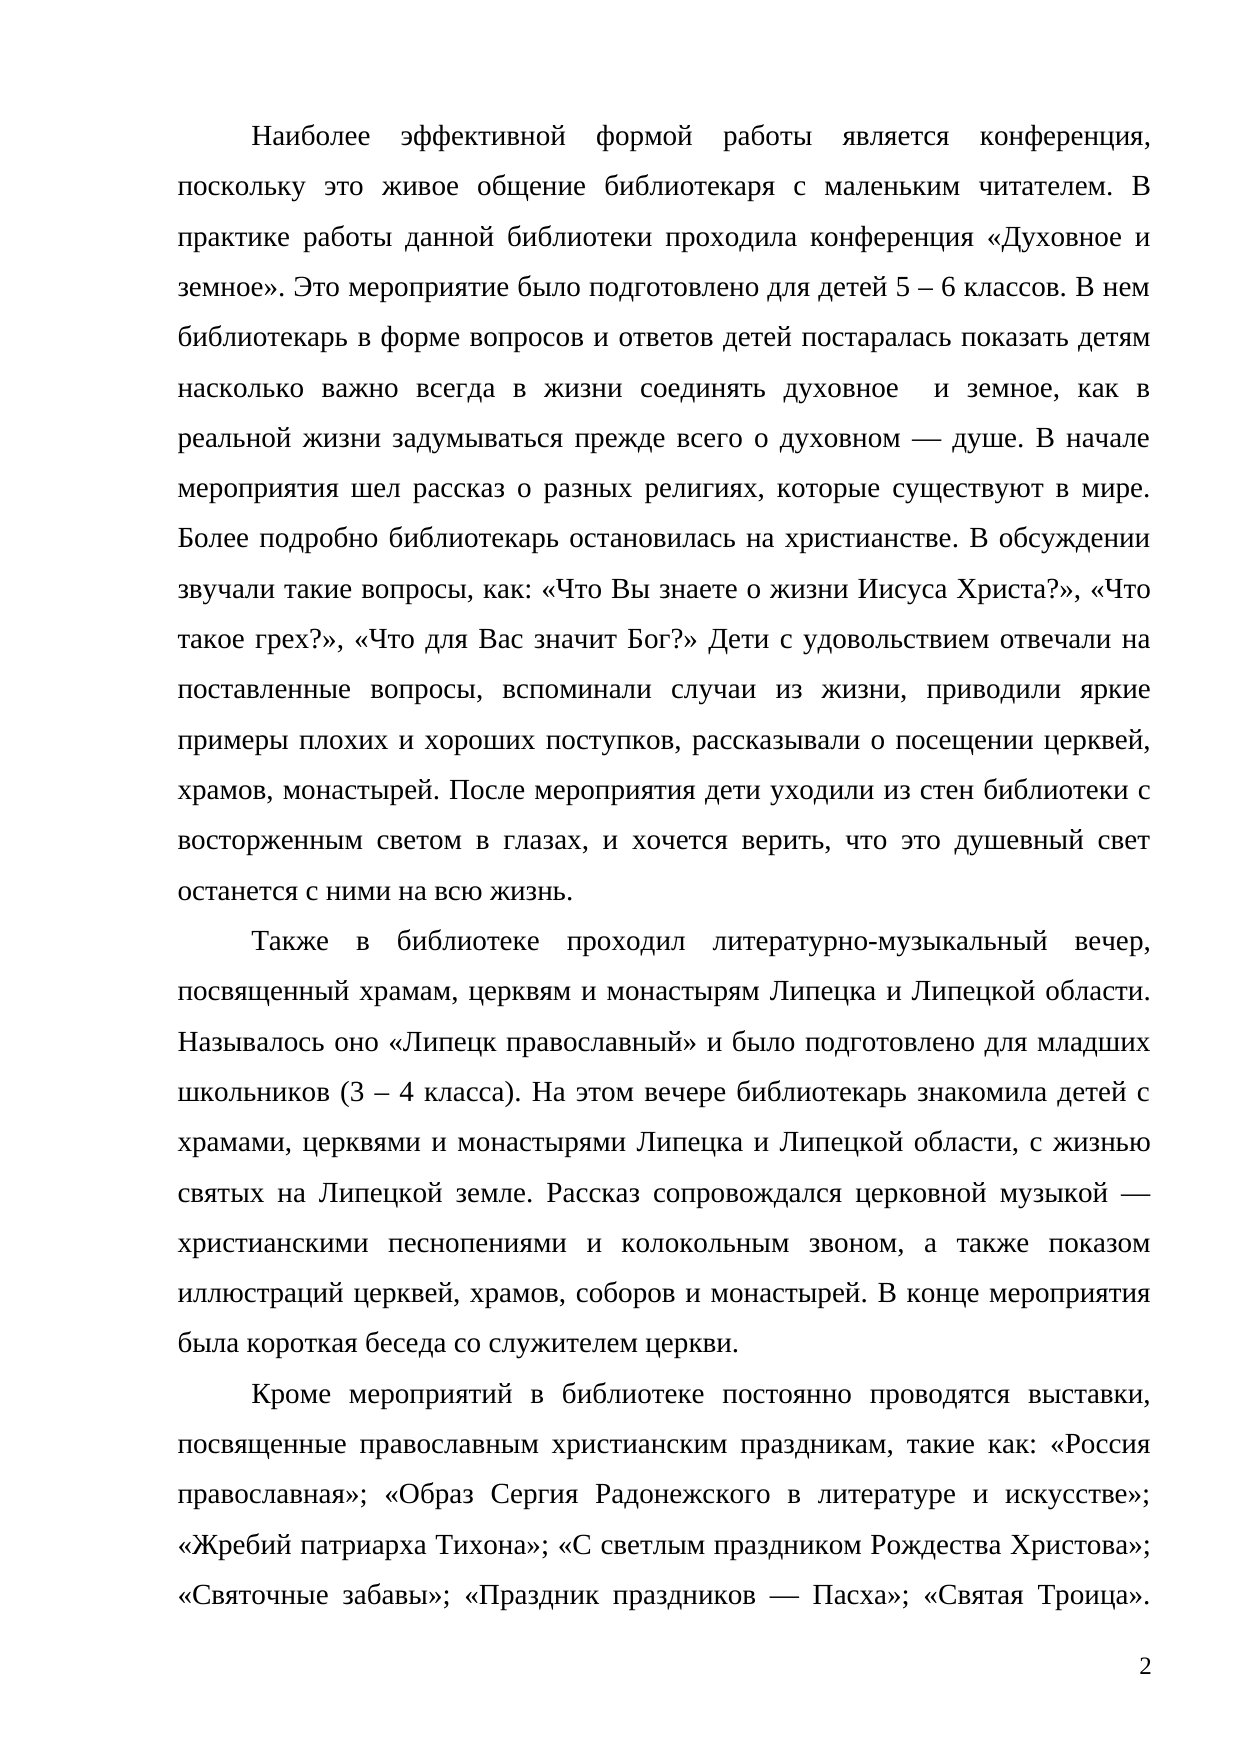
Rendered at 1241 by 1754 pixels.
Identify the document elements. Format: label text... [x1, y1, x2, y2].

text Также в библиотеке проходил литературно-музыкальный вечер, посвященный храмам, церквям и монастырям Липецка и Липецкой области. Называлось оно «Липецк православный» и было подготовлено для младших школьников (3 – 4 класса). На этом вечере библиотекарь знакомила детей с храмами, церквями и монастырями Липецка и Липецкой области, с жизнью святых на Липецкой земле. Рассказ сопровождался церковной музыкой — христианскими песнопениями и колокольным звоном, а также показом иллюстраций церквей, храмов, соборов и монастырей. В конце мероприятия была короткая беседа со служителем церкви. [177, 923, 1152, 1359]
text Наиболее эффективной формой работы является конференция, поскольку это живое общение библиотекаря с маленьким читателем. В практике работы данной библиотеки проходила конференция «Духовное и земное». Это мероприятие было подготовлено для детей 5 – 6 классов. В нем библиотекарь в форме вопросов и ответов детей постаралась показать детям насколько важно всегда в жизни соединять духовное и земное, как в реальной жизни задумываться прежде всего о духовном — душе. В начале мероприятия шел рассказ о разных религиях, которые существуют в мире. Более подробно библиотекарь остановилась на христианстве. В обсуждении звучали такие вопросы, как: «Что Вы знаете о жизни Иисуса Христа?», «Что такое грех?», «Что для Вас значит Бог?» Дети с удовольствием отвечали на поставленные вопросы, вспоминали случаи из жизни, приводили яркие примеры плохих и хороших поступков, рассказывали о посещении церквей, храмов, монастырей. После мероприятия дети уходили из стен библиотеки с восторженным светом в глазах, и хочется верить, что это душевный свет останется с ними на всю жизнь. [177, 118, 1152, 906]
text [177, 1376, 1152, 1611]
